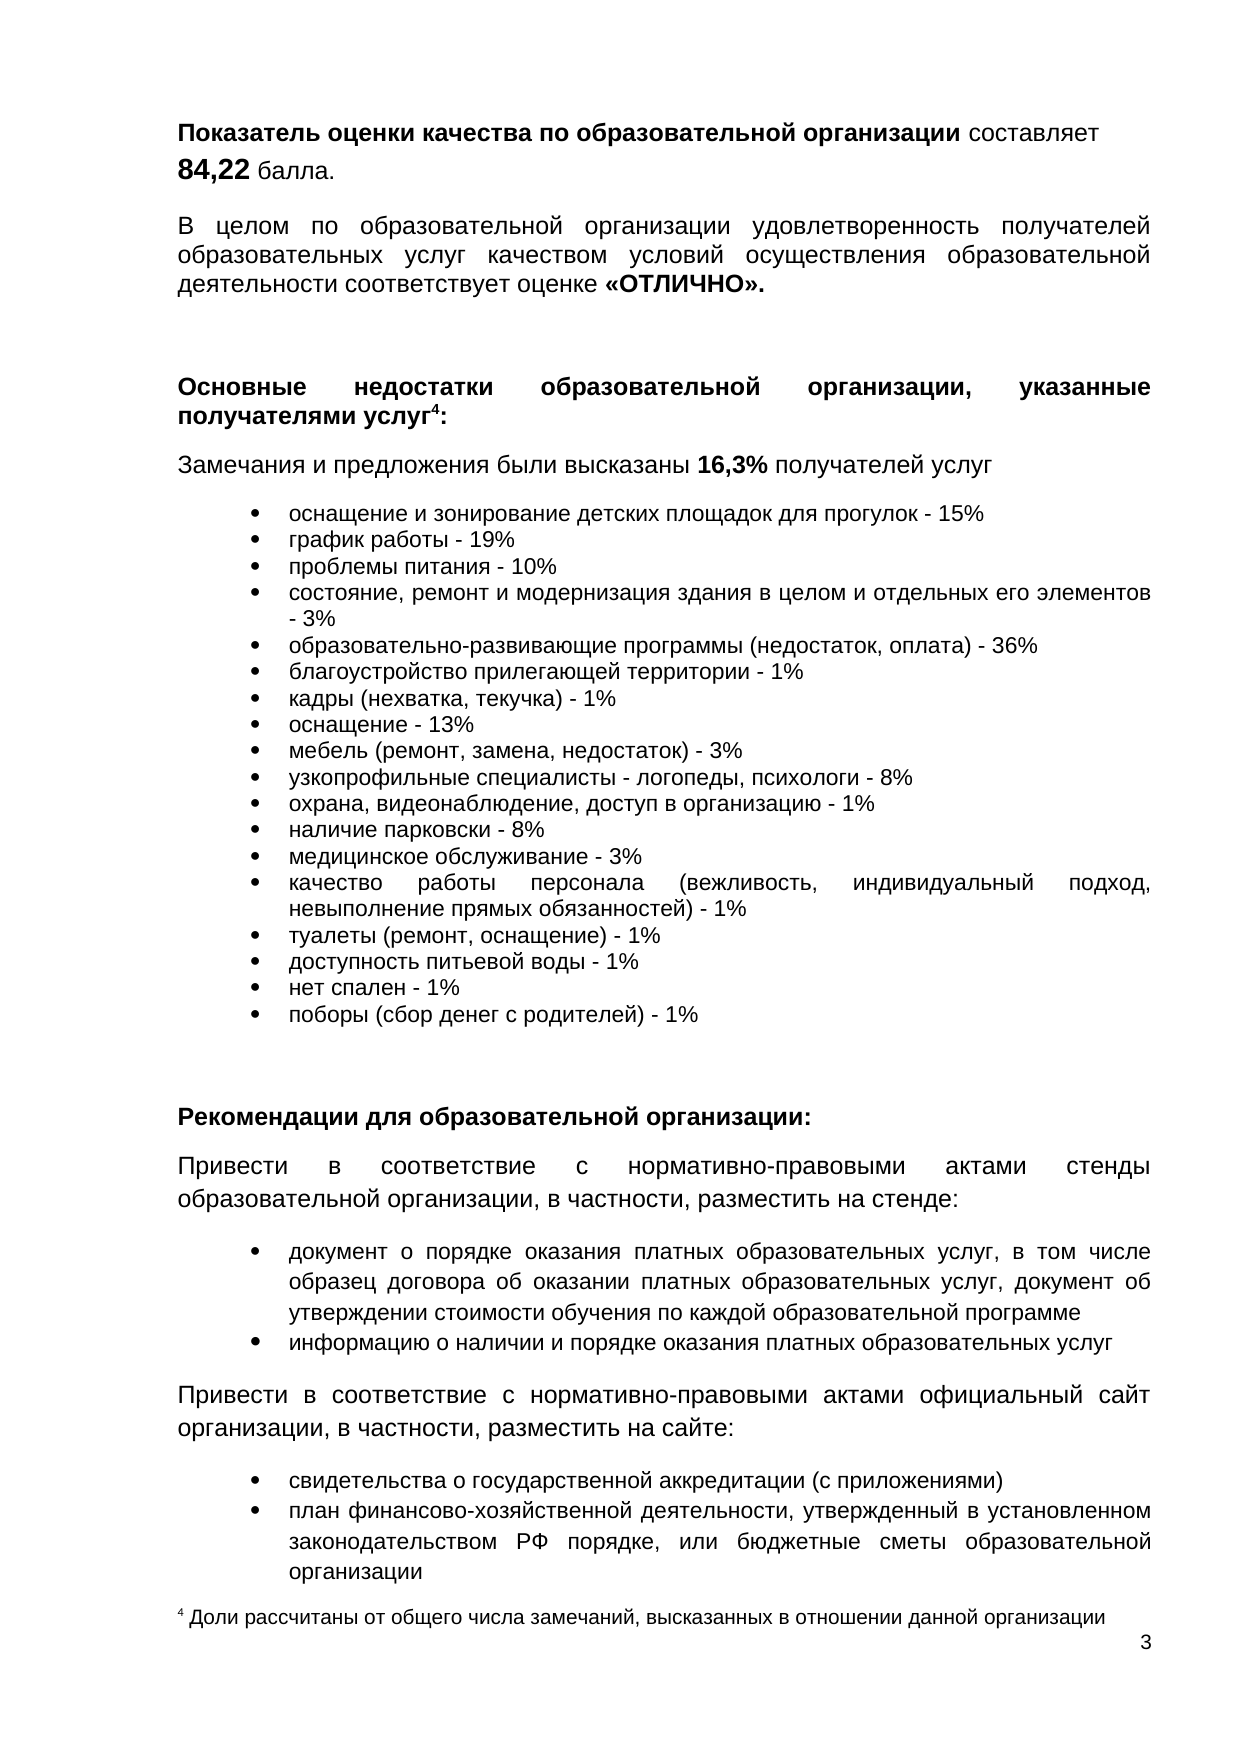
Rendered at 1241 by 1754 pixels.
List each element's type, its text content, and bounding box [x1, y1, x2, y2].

list узкопрофильные специалисты - логопеды, психологи - 8% [251, 763, 1152, 790]
list охрана, видеонаблюдение, доступ в организацию - 1% [251, 790, 1152, 816]
list медицинское обслуживание - 3% [251, 843, 1152, 869]
text Замечания и предложения были высказаны 16,3% получателей услуг [177, 450, 1152, 479]
list мебель (ремонт, замена, недостаток) - 3% [251, 737, 1152, 763]
list проблемы питания - 10% [251, 553, 1152, 579]
list поборы (сбор денег с родителей) - 1% [251, 1001, 1152, 1027]
text Привести в соответствие с нормативно-правовыми актами стенды образовательной организации, в частности, разместить на стенде: [177, 1151, 1152, 1213]
text Привести в соответствие с нормативно-правовыми актами официальный сайт организации, в частности, разместить на сайте: [177, 1380, 1152, 1442]
list наличие парковски - 8% [251, 816, 1152, 843]
list график работы - 19% [251, 526, 1152, 553]
list информацию о наличии и порядке оказания платных образовательных услуг [251, 1329, 1152, 1356]
list доступность питьевой воды - 1% [251, 948, 1152, 974]
list документ о порядке оказания платных образовательных услуг, в том числе образец договора об оказании платных образовательных услуг, документ об утверждении стоимости обучения по каждой образовательной программе [251, 1238, 1152, 1325]
text Показатель оценки качества по образовательной организации составляет 84,22 балла. [177, 118, 1152, 185]
list кадры (нехватка, текучка) - 1% [251, 684, 1152, 711]
list образовательно-развивающие программы (недостаток, оплата) - 36% [251, 632, 1152, 658]
list свидетельства о государственной аккредитации (с приложениями) [251, 1467, 1152, 1494]
list план финансово-хозяйственной деятельности, утвержденный в установленном законодательством РФ порядке, или бюджетные сметы образовательной организации [251, 1497, 1152, 1584]
text Рекомендации для образовательной организации: [177, 1102, 1152, 1130]
list оснащение и зонирование детских площадок для прогулок - 15% [251, 500, 1152, 526]
list оснащение - 13% [251, 711, 1152, 737]
list состояние, ремонт и модернизация здания в целом и отдельных его элементов - 3% [251, 579, 1152, 632]
text Основные недостатки образовательной организации, указанные получателями услуг: [177, 372, 1152, 429]
list нет спален - 1% [251, 974, 1152, 1001]
list туалеты (ремонт, оснащение) - 1% [251, 922, 1152, 948]
text В целом по образовательной организации удовлетворенность получателей образовательных услуг качеством условий осуществления образовательной деятельности соответствует оценке «ОТЛИЧНО». [177, 211, 1152, 297]
list благоустройство прилегающей территории - 1% [251, 658, 1152, 684]
list качество работы персонала (вежливость, индивидуальный подход, невыполнение прямых обязанностей) - 1% [251, 869, 1152, 922]
